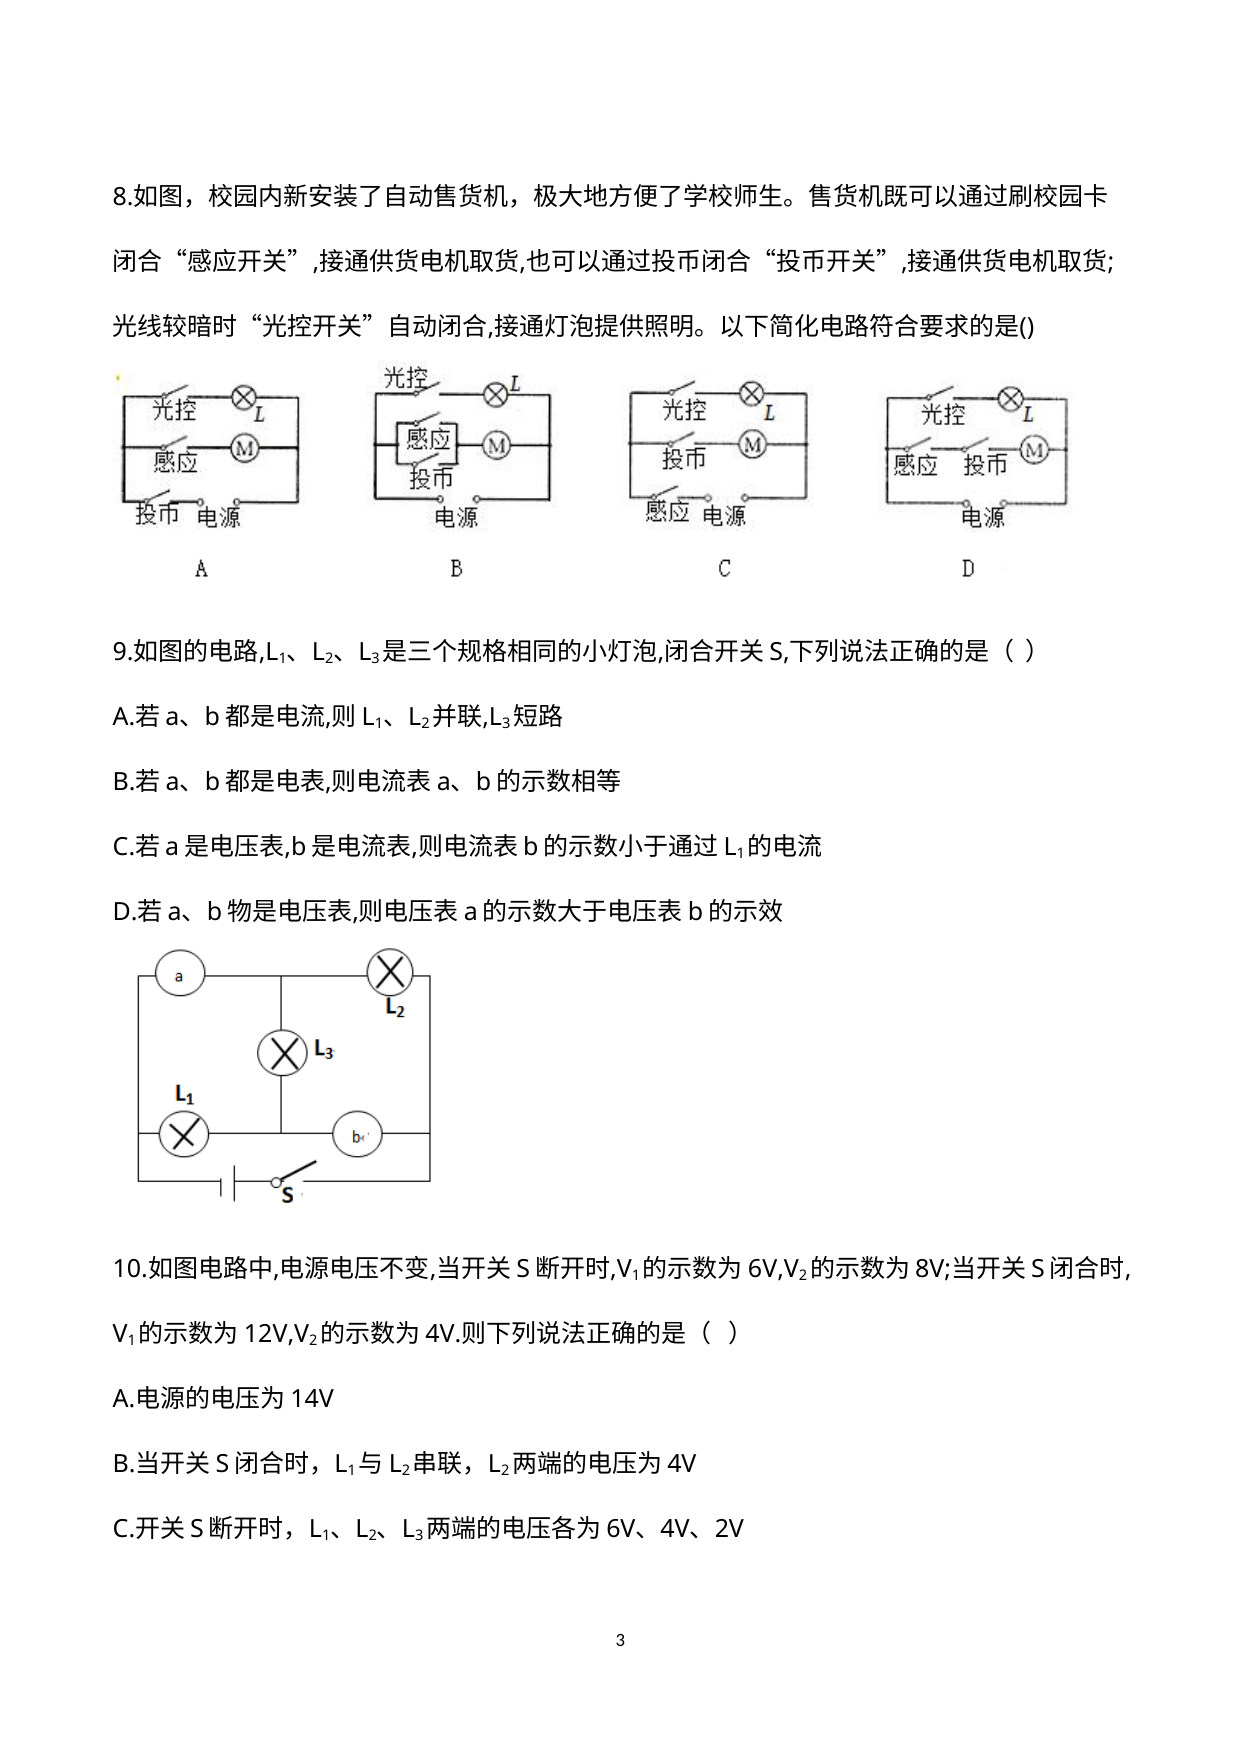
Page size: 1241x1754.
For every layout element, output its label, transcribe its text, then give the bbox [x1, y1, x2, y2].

text 8.如图，校园内新安装了自动售货机，极大地方便了学校师生。售货机既可以通过刷校园卡闭合“感应开关”,接通供货电机取货,也可以通过投币闭合“投币开关”,接通供货电机取货;光线较暗时“光控开关”自动闭合,接通灯泡提供照明。以下简化电路符合要求的是() [112, 162, 1128, 357]
text B.当开关S闭合时，L1与L2串联，L2两端的电压为4V [112, 1429, 1128, 1494]
text C.开关S断开时，L1、L2、L3两端的电压各为6V、4V、2V [112, 1494, 1128, 1559]
text 9.如图的电路,L1、L2、L3是三个规格相同的小灯泡,闭合开关S,下列说法正确的是（ ） A.若a、b都是电流,则L1、L2并联,L3短路 B.若a、b都是电表,则电流表a、b的示数相等 C.若a是电压表,b是电流表,则电流表b的示数小于通过L1的电流 D.若a、b物是电压表,则电压表a的示数大于电压表b的示效 [112, 617, 1128, 942]
picture [112, 357, 1088, 586]
picture [112, 942, 443, 1214]
text 10.如图电路中,电源电压不变,当开关S断开时,V1的示数为6V,V2的示数为8V;当开关S闭合时,V1的示数为12V,V2的示数为4V.则下列说法正确的是（ ） [112, 1234, 1128, 1364]
text A.电源的电压为14V [112, 1364, 1128, 1429]
